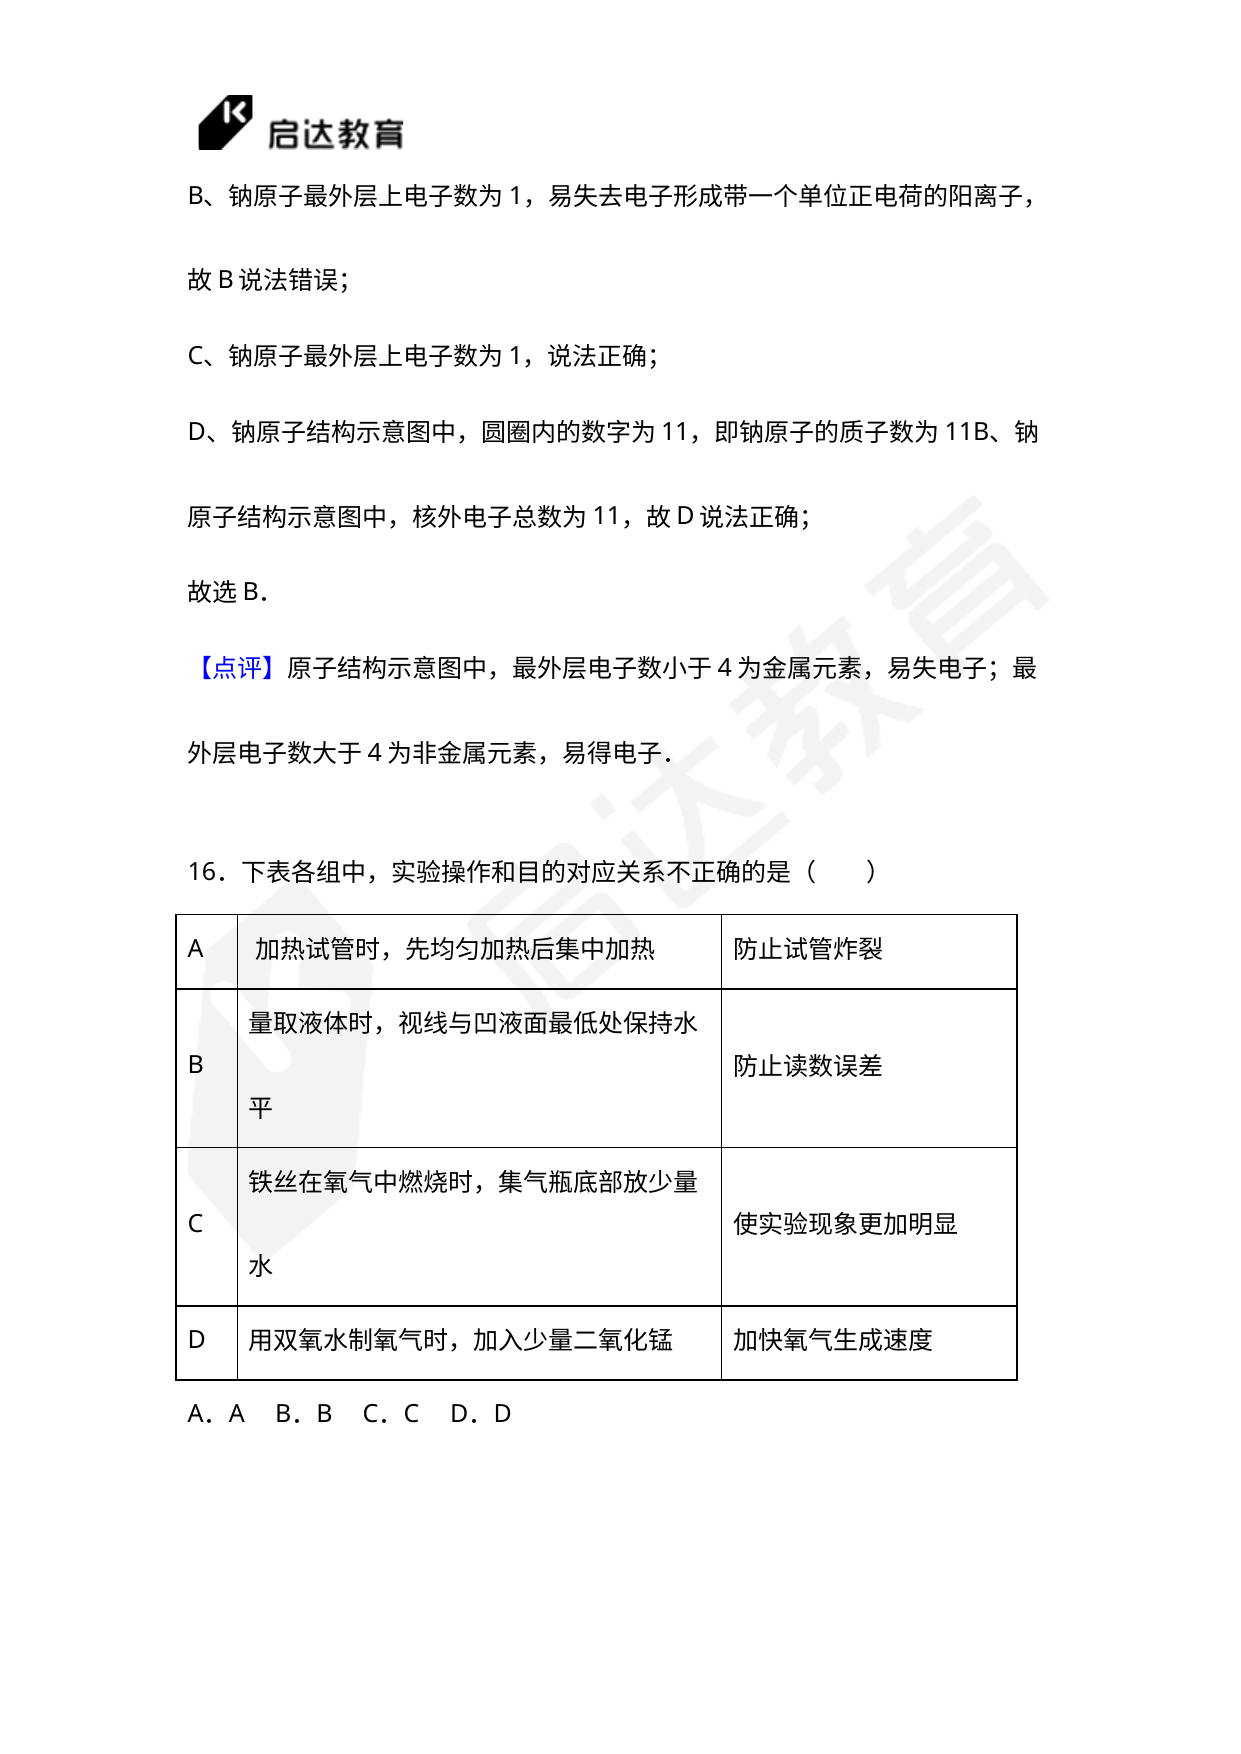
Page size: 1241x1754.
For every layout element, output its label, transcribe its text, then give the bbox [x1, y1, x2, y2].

text B、钠原子最外层上电子数为1，易失去电子形成带一个单位正电荷的阳离子，故B说法错误； [187, 162, 1053, 311]
table_cell 使实验现象更加明显 [722, 1148, 1016, 1305]
table_cell D [177, 1307, 237, 1379]
table_cell 防止读数误差 [722, 990, 1016, 1146]
table_cell 铁丝在氧气中燃烧时，集气瓶底部放少量水 [238, 1148, 721, 1305]
text A．A B．B C．C D．D [187, 1381, 1053, 1446]
picture [198, 95, 404, 150]
table_cell C [177, 1148, 237, 1305]
text C、钠原子最外层上电子数为1，说法正确； [187, 322, 1053, 387]
text D、钠原子结构示意图中，圆圈内的数字为11，即钠原子的质子数为11B、钠原子结构示意图中，核外电子总数为11，故D说法正确； [187, 398, 1053, 548]
table_cell B [177, 990, 237, 1146]
table_header 加热试管时，先均匀加热后集中加热 [238, 915, 721, 988]
table_cell 加快氧气生成速度 [722, 1307, 1016, 1379]
text 16．下表各组中，实验操作和目的对应关系不正确的是（ ） [187, 838, 1053, 903]
table_cell 量取液体时，视线与凹液面最低处保持水平 [238, 990, 721, 1146]
table_cell 用双氧水制氧气时，加入少量二氧化锰 [238, 1307, 721, 1379]
table_header 防止试管炸裂 [722, 915, 1016, 988]
text 【点评】原子结构示意图中，最外层电子数小于4为金属元素，易失电子；最外层电子数大于4为非金属元素，易得电子． [187, 634, 1053, 784]
text 故选B． [187, 558, 1053, 623]
table_header A [177, 915, 237, 988]
